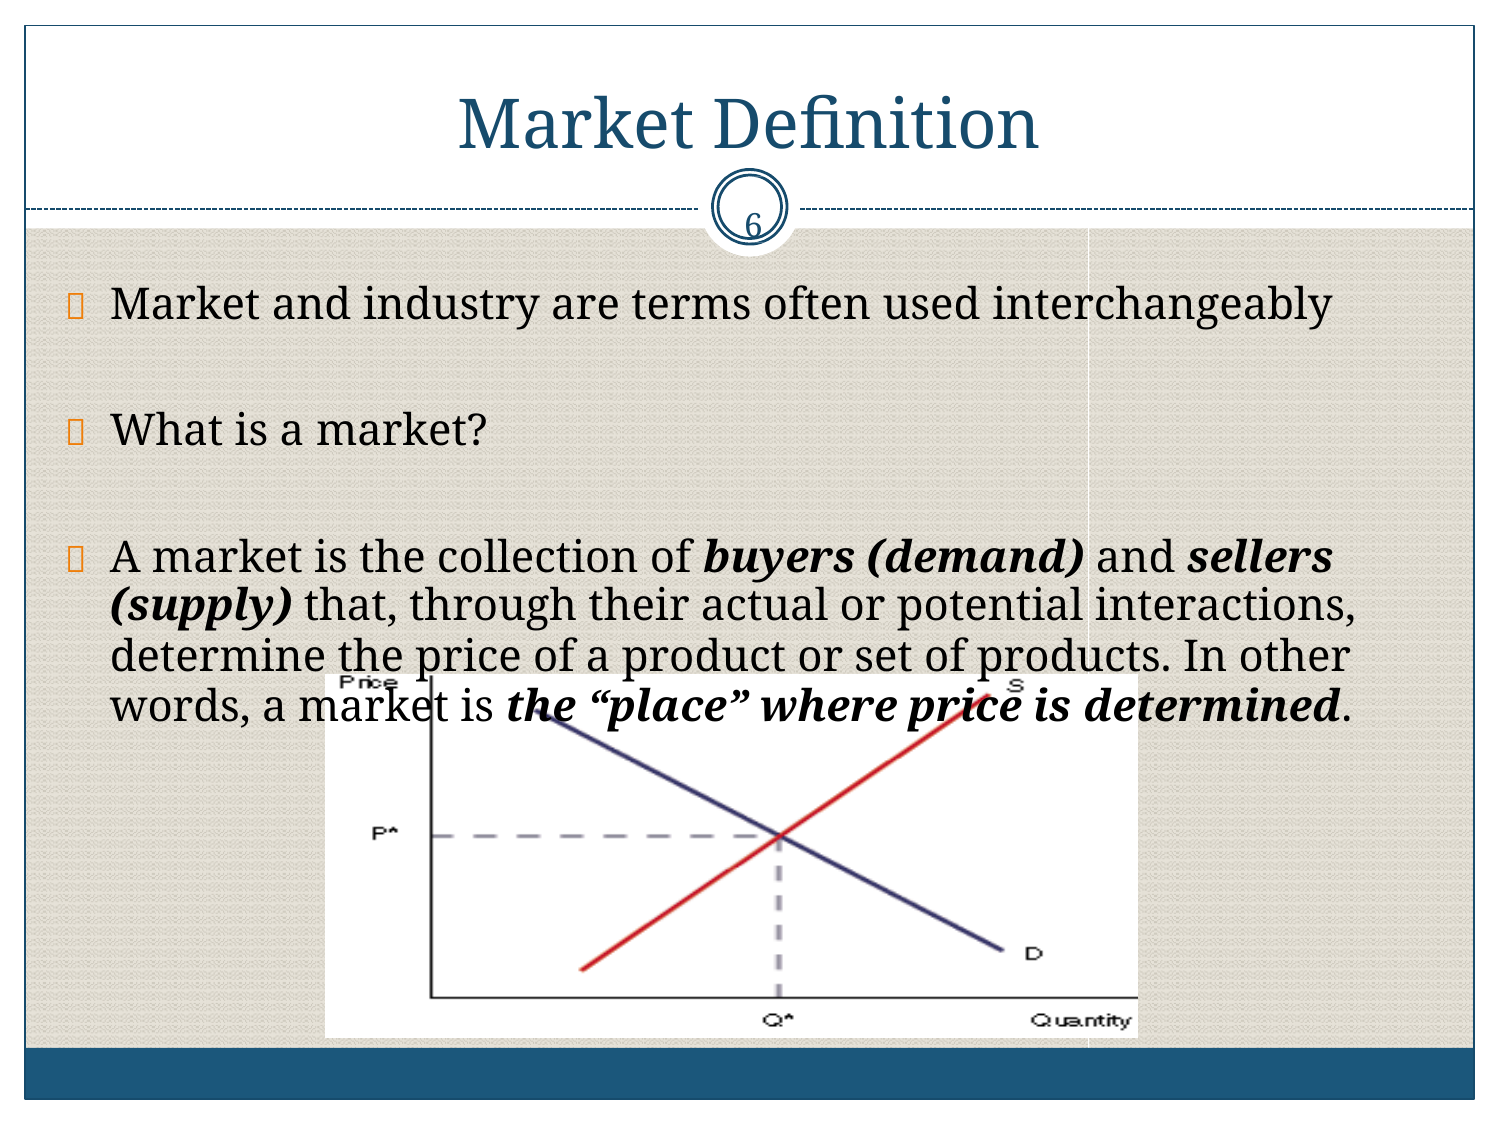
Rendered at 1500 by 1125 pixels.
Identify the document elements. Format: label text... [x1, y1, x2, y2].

text 6 [44, 202, 1462, 247]
list What is a market? [64, 399, 1462, 458]
subtitle Market Definition [36, 75, 1462, 169]
picture [26, 229, 1473, 1047]
list Market and industry are terms often used interchangeably [64, 273, 1462, 333]
list A market is the collection of buyers (demand) and sellers (supply) that, through their actual or potential interactions, determine the price of a product or set of products. In other words, a market is the “place” where price is determined. [64, 532, 1403, 735]
